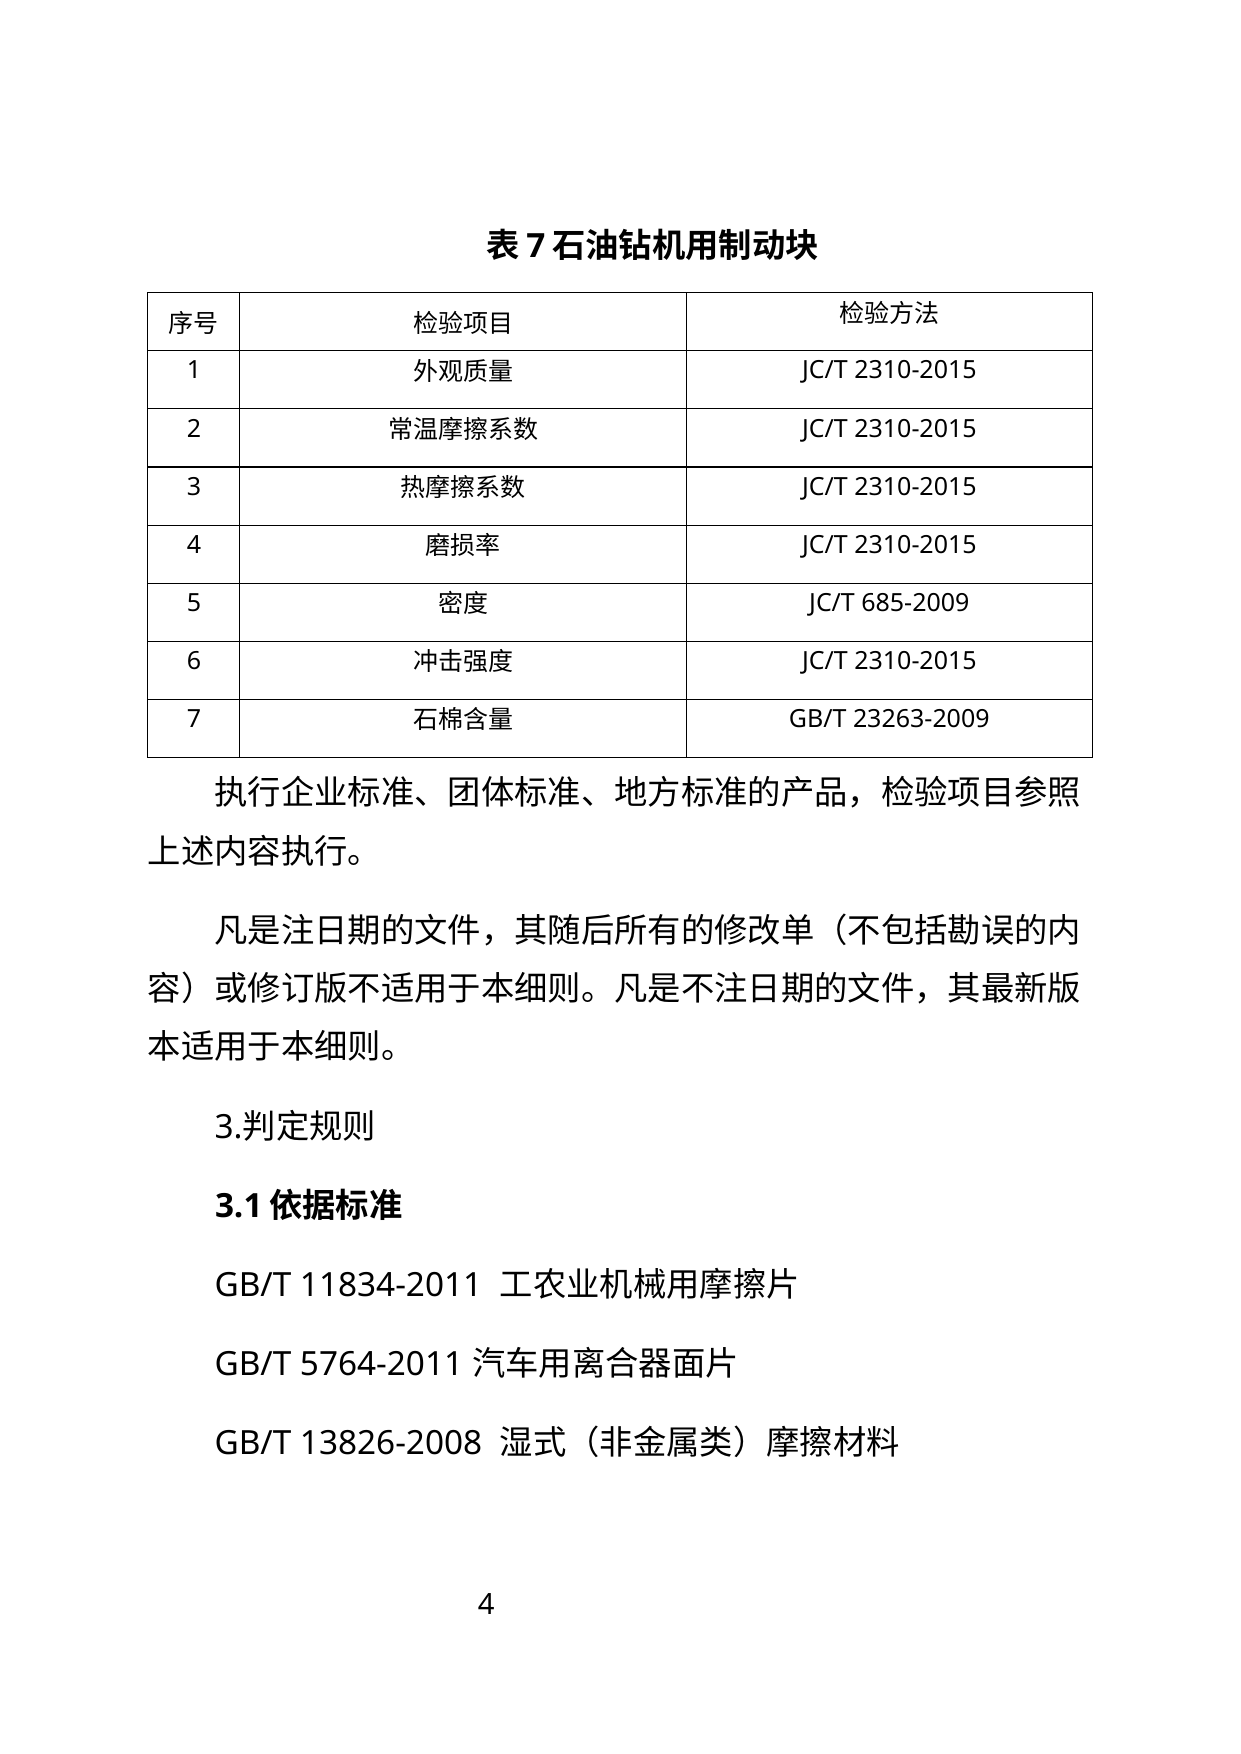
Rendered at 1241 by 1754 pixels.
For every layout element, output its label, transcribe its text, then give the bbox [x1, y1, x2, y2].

text GB/T 11834-2011 工农业机械用摩擦片 [148, 1250, 1092, 1308]
table_cell 冲击强度 [240, 642, 686, 699]
table_cell JC/T 2310-2015 [687, 351, 1092, 408]
table_cell 5 [148, 584, 239, 641]
table_cell 7 [148, 700, 239, 757]
text 3.判定规则 [148, 1091, 1092, 1150]
table_cell JC/T 685-2009 [687, 584, 1092, 641]
table_cell 密度 [240, 584, 686, 641]
text 3.1依据标准 [148, 1171, 1092, 1229]
text 表7石油钻机用制动块 [191, 211, 1092, 276]
table_header 检验项目 [240, 293, 686, 350]
table_cell 2 [148, 409, 239, 466]
table_cell GB/T 23263-2009 [687, 700, 1092, 757]
table_header 序号 [148, 293, 239, 350]
table_cell 外观质量 [240, 351, 686, 408]
table_cell JC/T 2310-2015 [687, 526, 1092, 583]
table_cell 热摩擦系数 [240, 468, 686, 524]
table_cell 石棉含量 [240, 700, 686, 757]
table_cell 6 [148, 642, 239, 699]
table_cell 4 [148, 526, 239, 583]
table_cell JC/T 2310-2015 [687, 409, 1092, 466]
table_cell 磨损率 [240, 526, 686, 583]
text 执行企业标准、团体标准、地方标准的产品，检验项目参照上述内容执行。 [148, 758, 1092, 875]
table_cell JC/T 2310-2015 [687, 642, 1092, 699]
text GB/T 13826-2008 湿式（非金属类）摩擦材料 [148, 1408, 1092, 1466]
table_cell 3 [148, 468, 239, 524]
text 凡是注日期的文件，其随后所有的修改单（不包括勘误的内容）或修订版不适用于本细则。凡是不注日期的文件，其最新版本适用于本细则。 [148, 896, 1092, 1071]
table_header 检验方法 [687, 293, 1092, 350]
table_cell 常温摩擦系数 [240, 409, 686, 466]
text GB/T 5764-2011 汽车用离合器面片 [148, 1329, 1092, 1387]
table_cell 1 [148, 351, 239, 408]
table_cell JC/T 2310-2015 [687, 468, 1092, 524]
